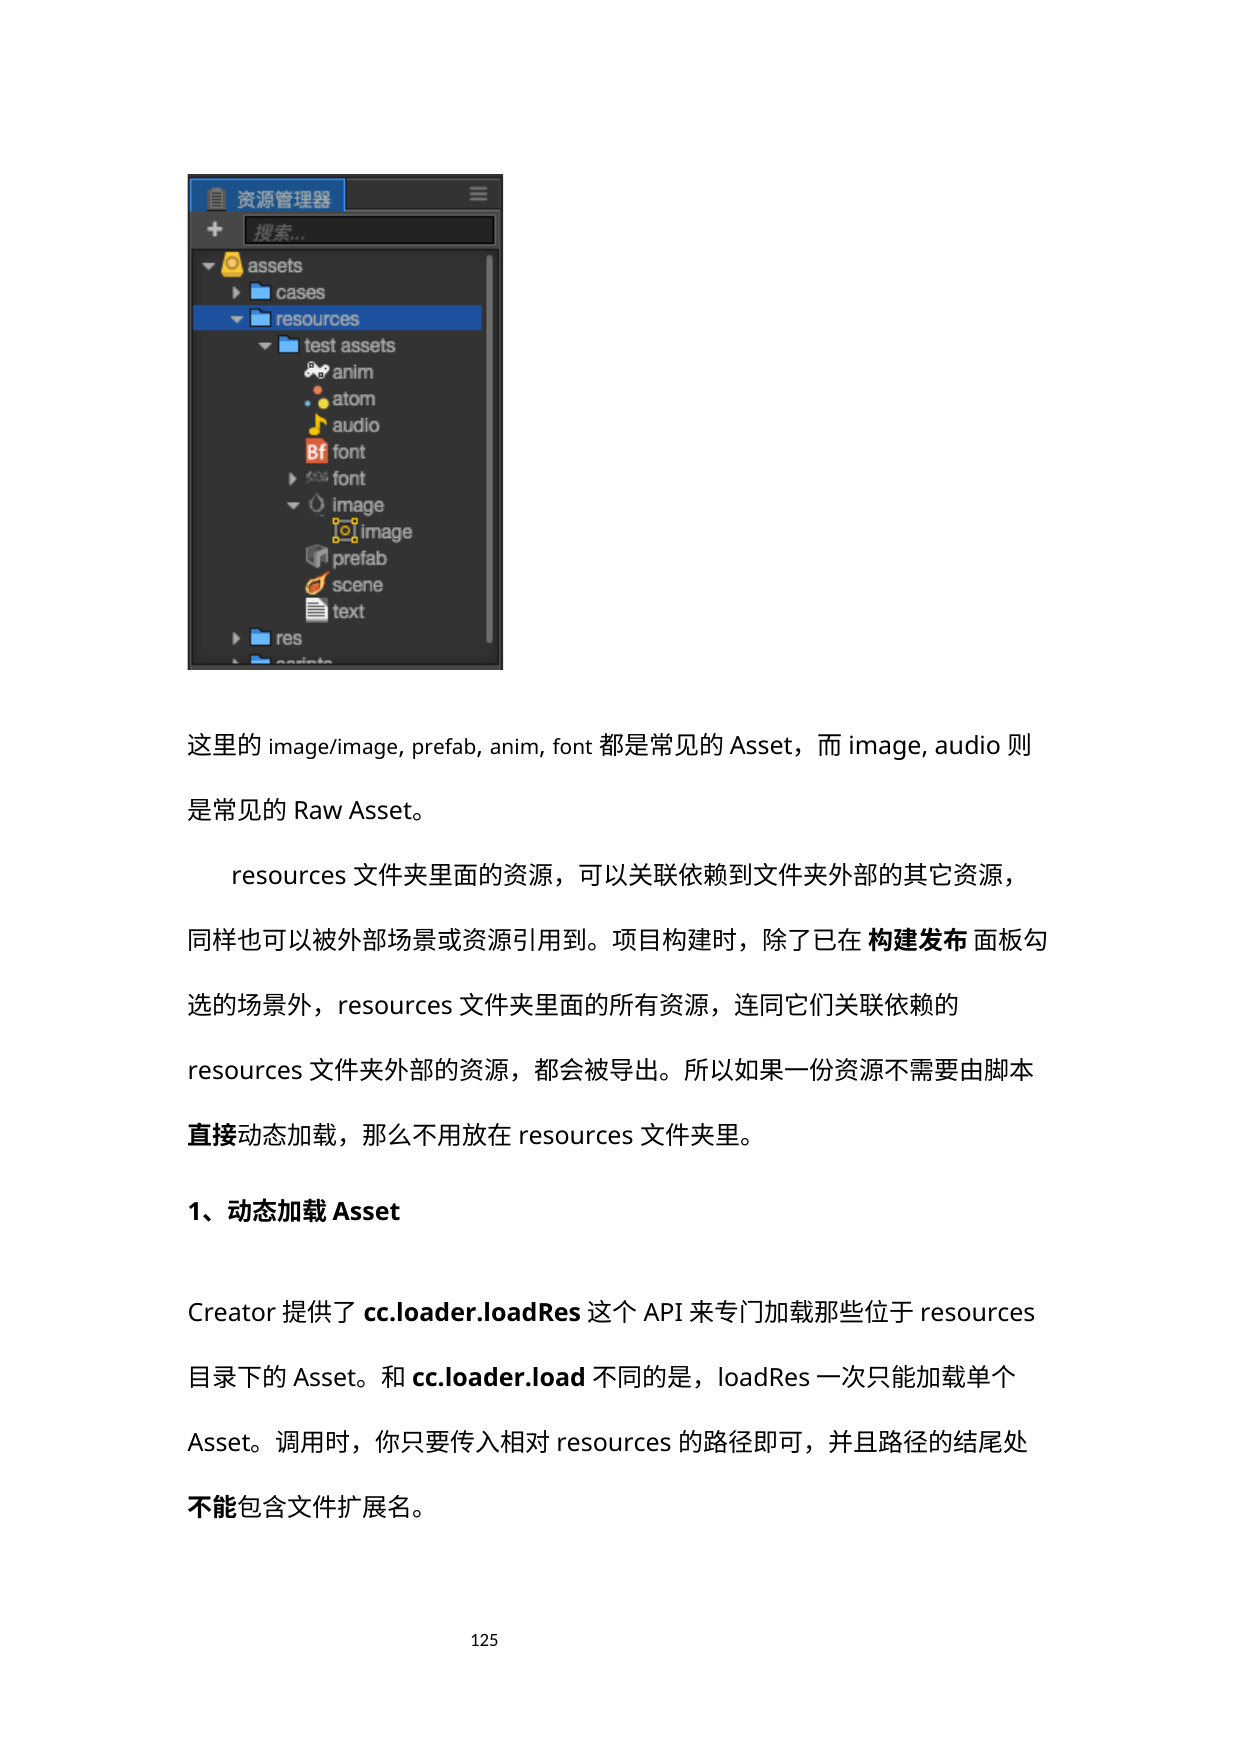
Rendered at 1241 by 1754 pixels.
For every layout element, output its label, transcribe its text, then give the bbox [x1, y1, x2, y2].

picture [187, 174, 504, 670]
text resources 文件夹里面的资源，可以关联依赖到文件夹外部的其它资源，同样也可以被外部场景或资源引用到。项目构建时，除了已在 构建发布 面板勾选的场景外，resources 文件夹里面的所有资源，连同它们关联依赖的 resources 文件夹外部的资源，都会被导出。所以如果一份资源不需要由脚本直接动态加载，那么不用放在 resources 文件夹里。 [187, 841, 1053, 1166]
text 这里的 image/image, prefab, anim, font 都是常见的 Asset，而 image, audio 则是常见的 Raw Asset。 [187, 711, 1053, 841]
text Creator 提供了 cc.loader.loadRes 这个 API 来专门加载那些位于 resources 目录下的 Asset。和 cc.loader.load 不同的是，loadRes 一次只能加载单个 Asset。调用时，你只要传入相对 resources 的路径即可，并且路径的结尾处不能包含文件扩展名。 [187, 1278, 1053, 1538]
subtitle 1、动态加载 Asset [187, 1177, 1053, 1242]
